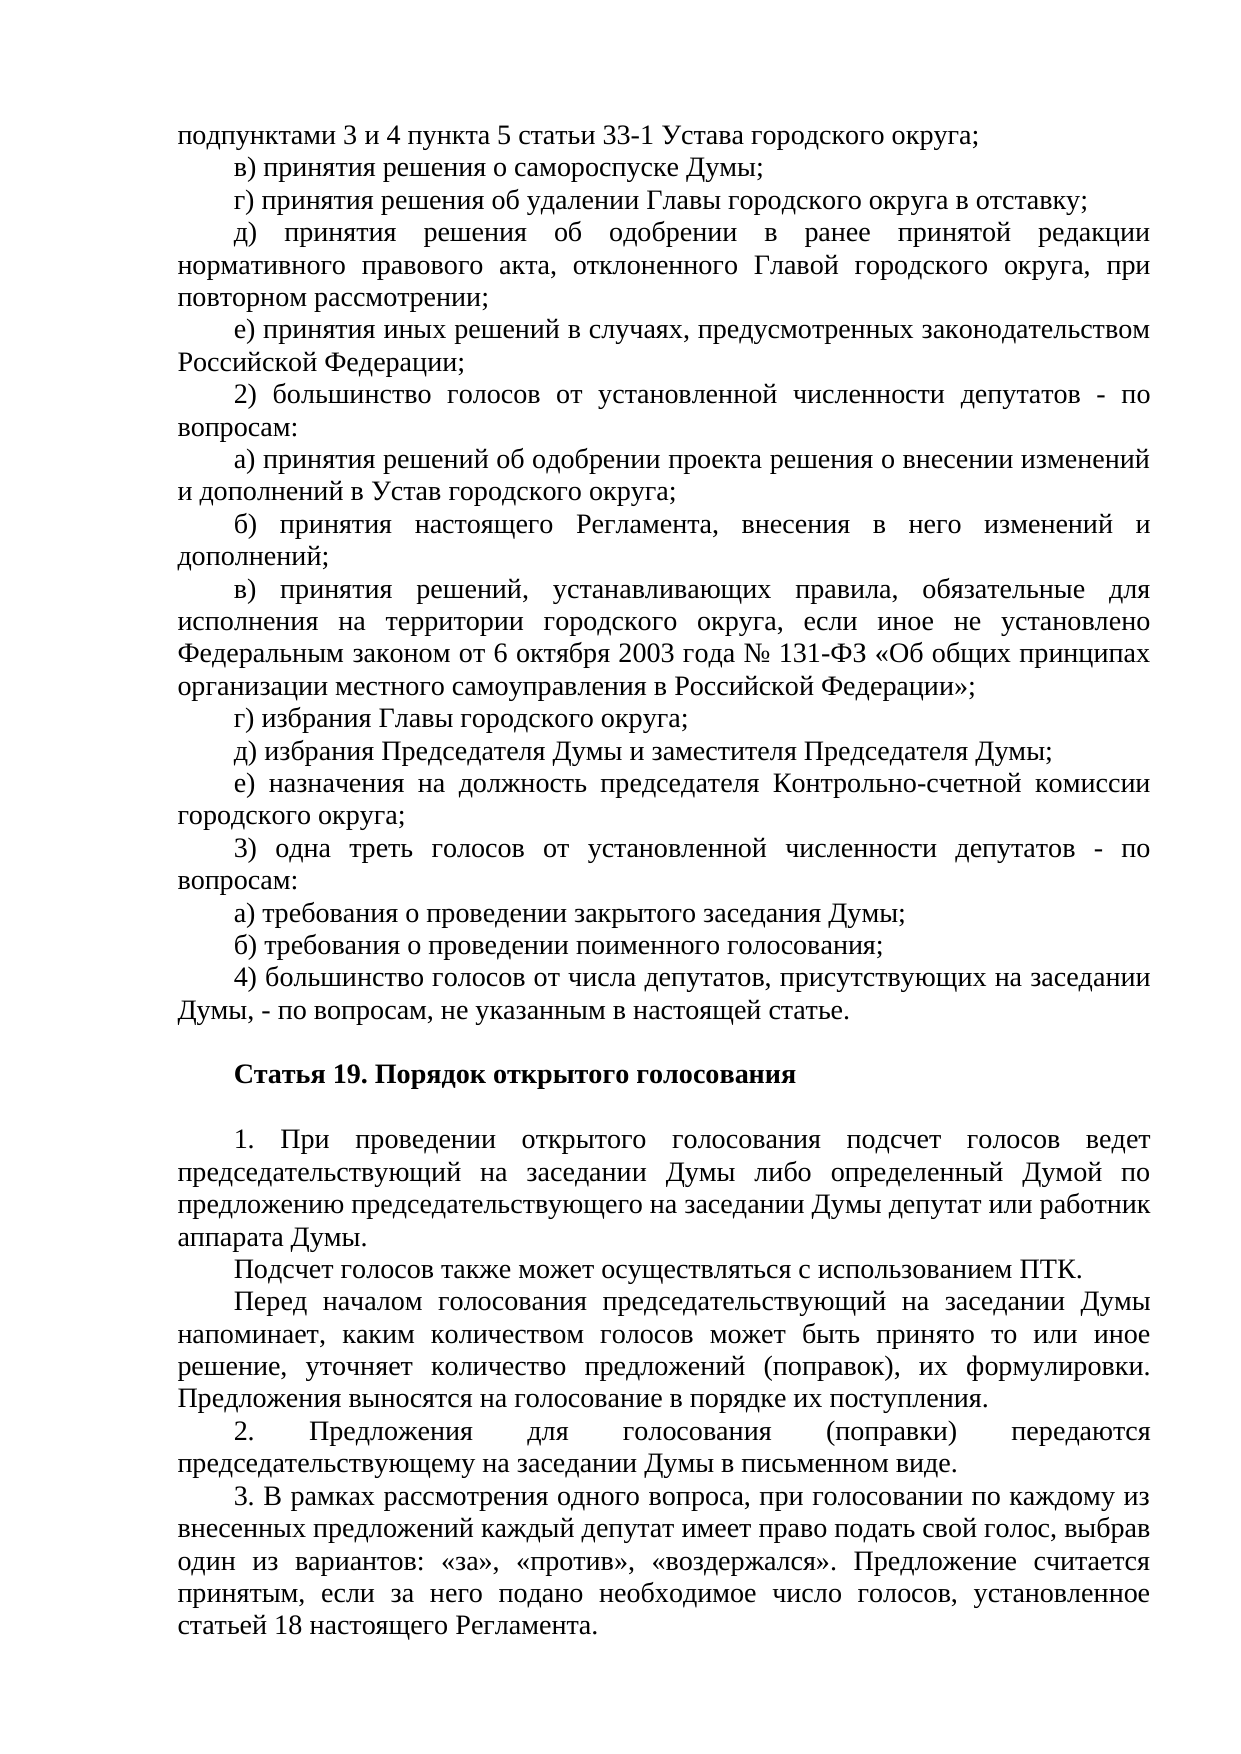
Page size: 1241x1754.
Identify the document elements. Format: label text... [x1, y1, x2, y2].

text е) принятия иных решений в случаях, предусмотренных законодательством Российской Федерации; [177, 312, 1152, 377]
text в) принятия решения о самороспуске Думы; [177, 151, 1152, 183]
text 4) большинство голосов от числа депутатов, присутствующих на заседании Думы, - по вопросам, не указанным в настоящей статье. [177, 960, 1152, 1025]
text 3) одна треть голосов от установленной численности депутатов - по вопросам: [177, 831, 1152, 896]
text 2. Предложения для голосования (поправки) передаются председательствующему на заседании Думы в письменном виде. [177, 1414, 1152, 1479]
text 2) большинство голосов от установленной численности депутатов - по вопросам: [177, 377, 1152, 442]
text г) избрания Главы городского округа; [177, 701, 1152, 734]
text Подсчет голосов также может осуществляться с использованием ПТК. [177, 1252, 1152, 1284]
text а) принятия решений об одобрении проекта решения о внесении изменений и дополнений в Устав городского округа; [177, 442, 1152, 507]
text б) принятия настоящего Регламента, внесения в него изменений и дополнений; [177, 507, 1152, 572]
text е) назначения на должность председателя Контрольно-счетной комиссии городского округа; [177, 766, 1152, 831]
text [177, 118, 1152, 151]
text Статья 19. Порядок открытого голосования [177, 1058, 1152, 1090]
text б) требования о проведении поименного голосования; [177, 928, 1152, 960]
text 1. При проведении открытого голосования подсчет голосов ведет председательствующий на заседании Думы либо определенный Думой по предложению председательствующего на заседании Думы депутат или работник аппарата Думы. [177, 1122, 1152, 1252]
text д) избрания Председателя Думы и заместителя Председателя Думы; [177, 734, 1152, 766]
text 3. В рамках рассмотрения одного вопроса, при голосовании по каждому из внесенных предложений каждый депутат имеет право подать свой голос, выбрав один из вариантов: «за», «против», «воздержался». Предложение считается принятым, если за него подано необходимое число голосов, установленное статьей 18 настоящего Регламента. [177, 1479, 1152, 1641]
text Перед началом голосования председательствующий на заседании Думы напоминает, каким количеством голосов может быть принято то или иное решение, уточняет количество предложений (поправок), их формулировки. Предложения выносятся на голосование в порядке их поступления. [177, 1284, 1152, 1414]
text д) принятия решения об одобрении в ранее принятой редакции нормативного правового акта, отклоненного Главой городского округа, при повторном рассмотрении; [177, 215, 1152, 312]
text в) принятия решений, устанавливающих правила, обязательные для исполнения на территории городского округа, если иное не установлено Федеральным законом от 6 октября 2003 года № 131-ФЗ «Об общих принципах организации местного самоуправления в Российской Федерации»; [177, 572, 1152, 701]
text г) принятия решения об удалении Главы городского округа в отставку; [177, 183, 1152, 215]
text а) требования о проведении закрытого заседания Думы; [177, 896, 1152, 928]
